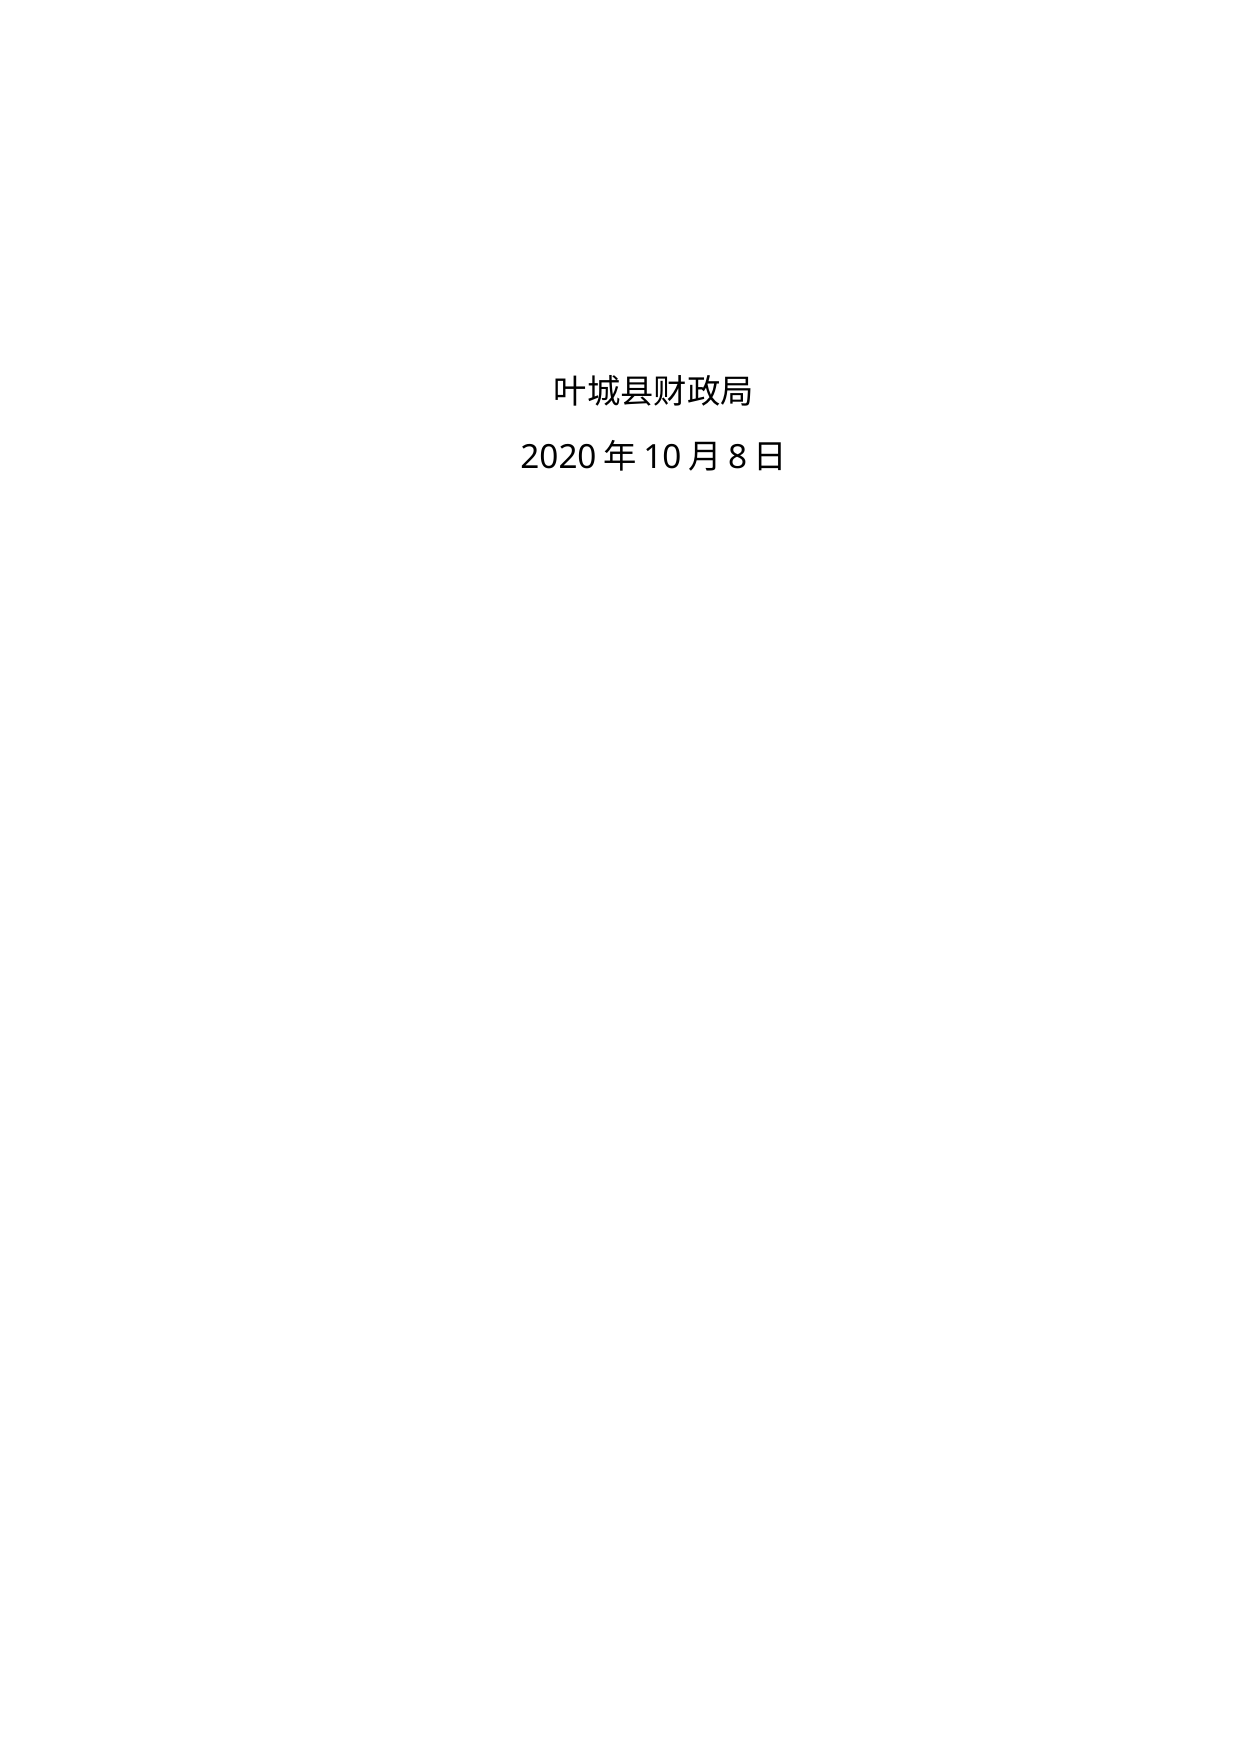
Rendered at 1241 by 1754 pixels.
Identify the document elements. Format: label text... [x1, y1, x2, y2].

text 2020年10月8日 [187, 422, 1053, 487]
text 叶城县财政局 [187, 357, 1053, 422]
